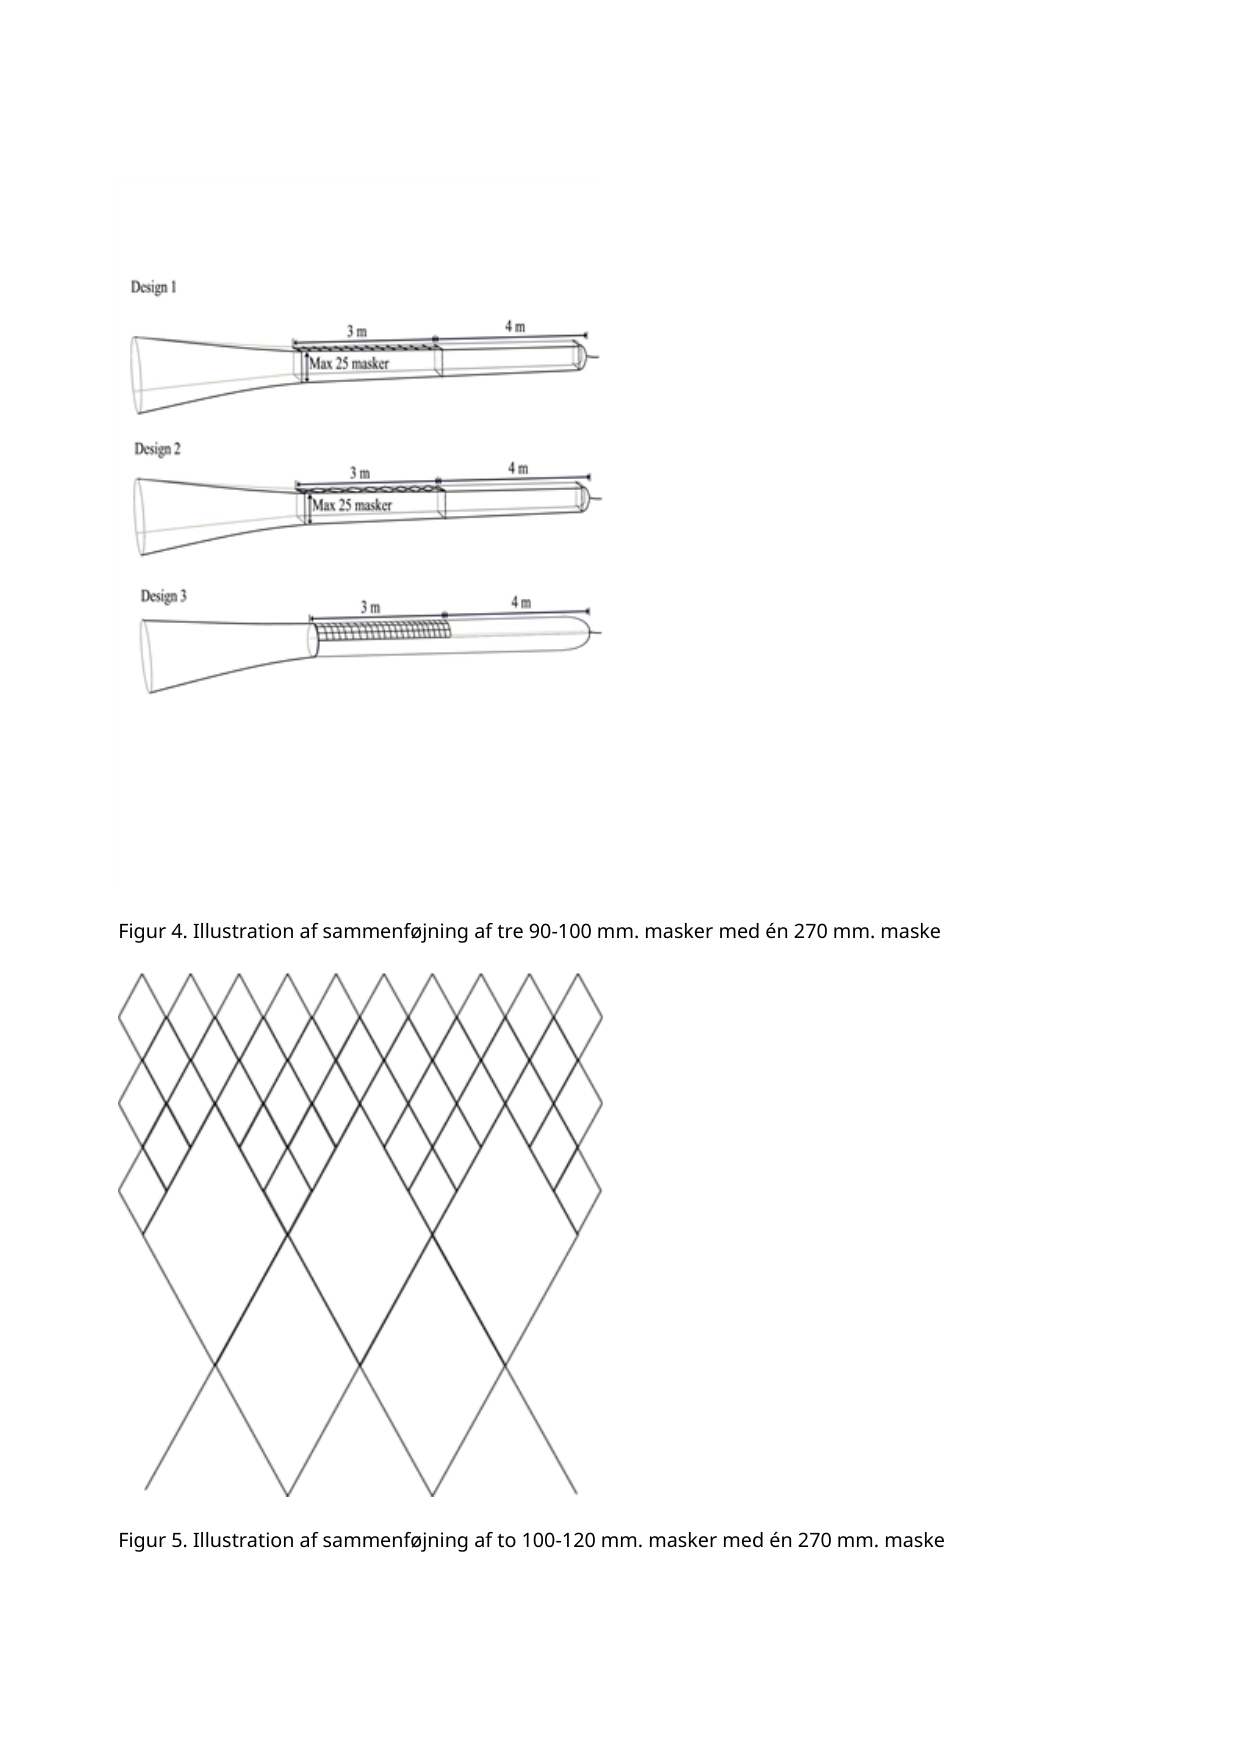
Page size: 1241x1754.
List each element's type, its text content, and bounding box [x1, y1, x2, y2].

text Figur 4. Illustration af sammenføjning af tre 90-100 mm. masker med én 270 mm. maske [118, 917, 1122, 944]
text Figur 5. Illustration af sammenføjning af to 100-120 mm. masker med én 270 mm. maske [118, 1526, 1122, 1553]
picture [118, 177, 603, 889]
picture [118, 973, 603, 1497]
